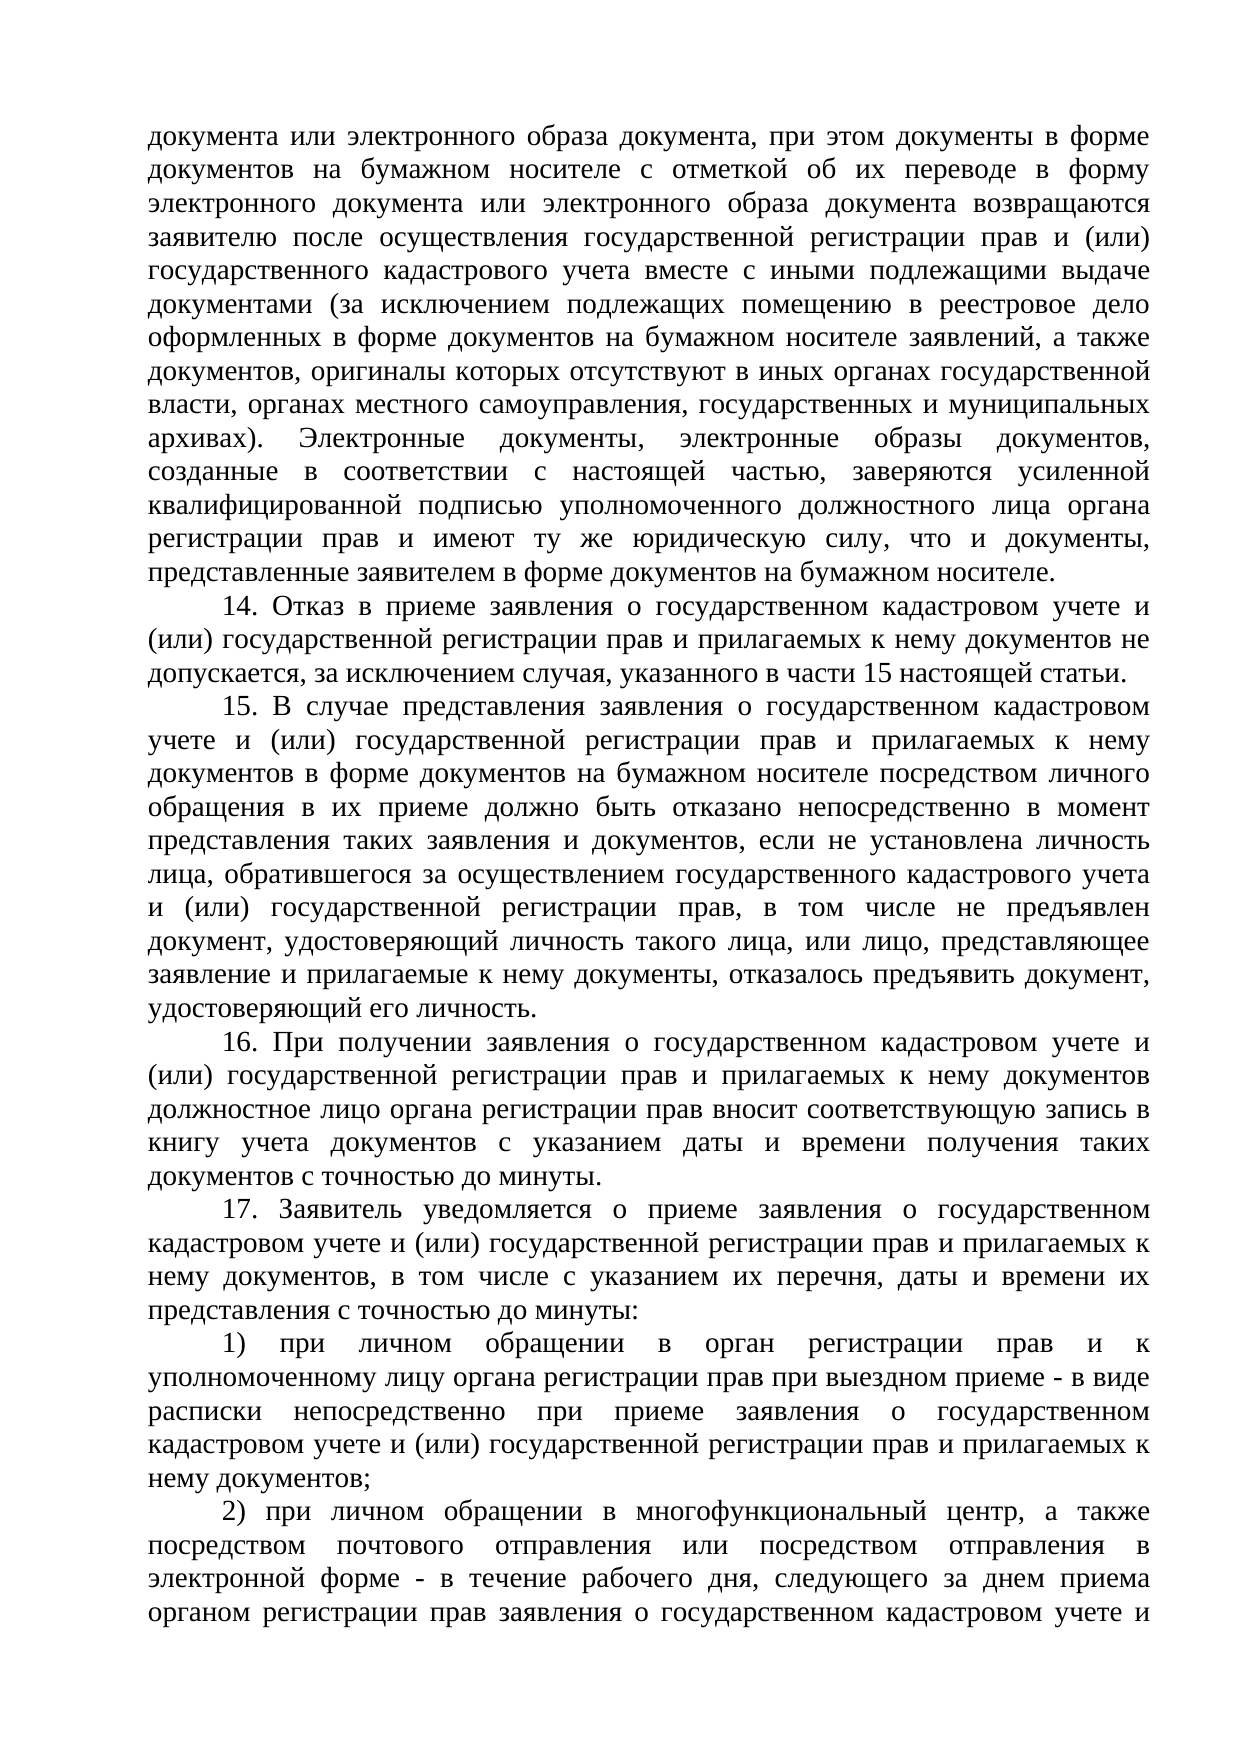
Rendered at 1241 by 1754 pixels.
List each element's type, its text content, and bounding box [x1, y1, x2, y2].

text 15. В случае представления заявления о государственном кадастровом учете и (или) государственной регистрации прав и прилагаемых к нему документов в форме документов на бумажном носителе посредством личного обращения в их приеме должно быть отказано непосредственно в момент представления таких заявления и документов, если не установлена личность лица, обратившегося за осуществлением государственного кадастрового учета и (или) государственной регистрации прав, в том числе не предъявлен документ, удостоверяющий личность такого лица, или лицо, представляющее заявление и прилагаемые к нему документы, отказалось предъявить документ, удостоверяющий его личность. [148, 688, 1151, 1024]
text 17. Заявитель уведомляется о приеме заявления о государственном кадастровом учете и (или) государственной регистрации прав и прилагаемых к нему документов, в том числе с указанием их перечня, даты и времени их представления с точностью до минуты: [148, 1191, 1151, 1326]
text 1) при личном обращении в орган регистрации прав и к уполномоченному лицу органа регистрации прав при выездном приеме - в виде расписки непосредственно при приеме заявления о государственном кадастровом учете и (или) государственной регистрации прав и прилагаемых к нему документов; [148, 1326, 1151, 1493]
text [148, 1493, 1151, 1627]
text 14. Отказ в приеме заявления о государственном кадастровом учете и (или) государственной регистрации прав и прилагаемых к нему документов не допускается, за исключением случая, указанного в части 15 настоящей статьи. [148, 588, 1151, 688]
text 16. При получении заявления о государственном кадастровом учете и (или) государственной регистрации прав и прилагаемых к нему документов должностное лицо органа регистрации прав вносит соответствующую запись в книгу учета документов с указанием даты и времени получения таких документов с точностью до минуты. [148, 1024, 1151, 1191]
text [148, 118, 1151, 588]
